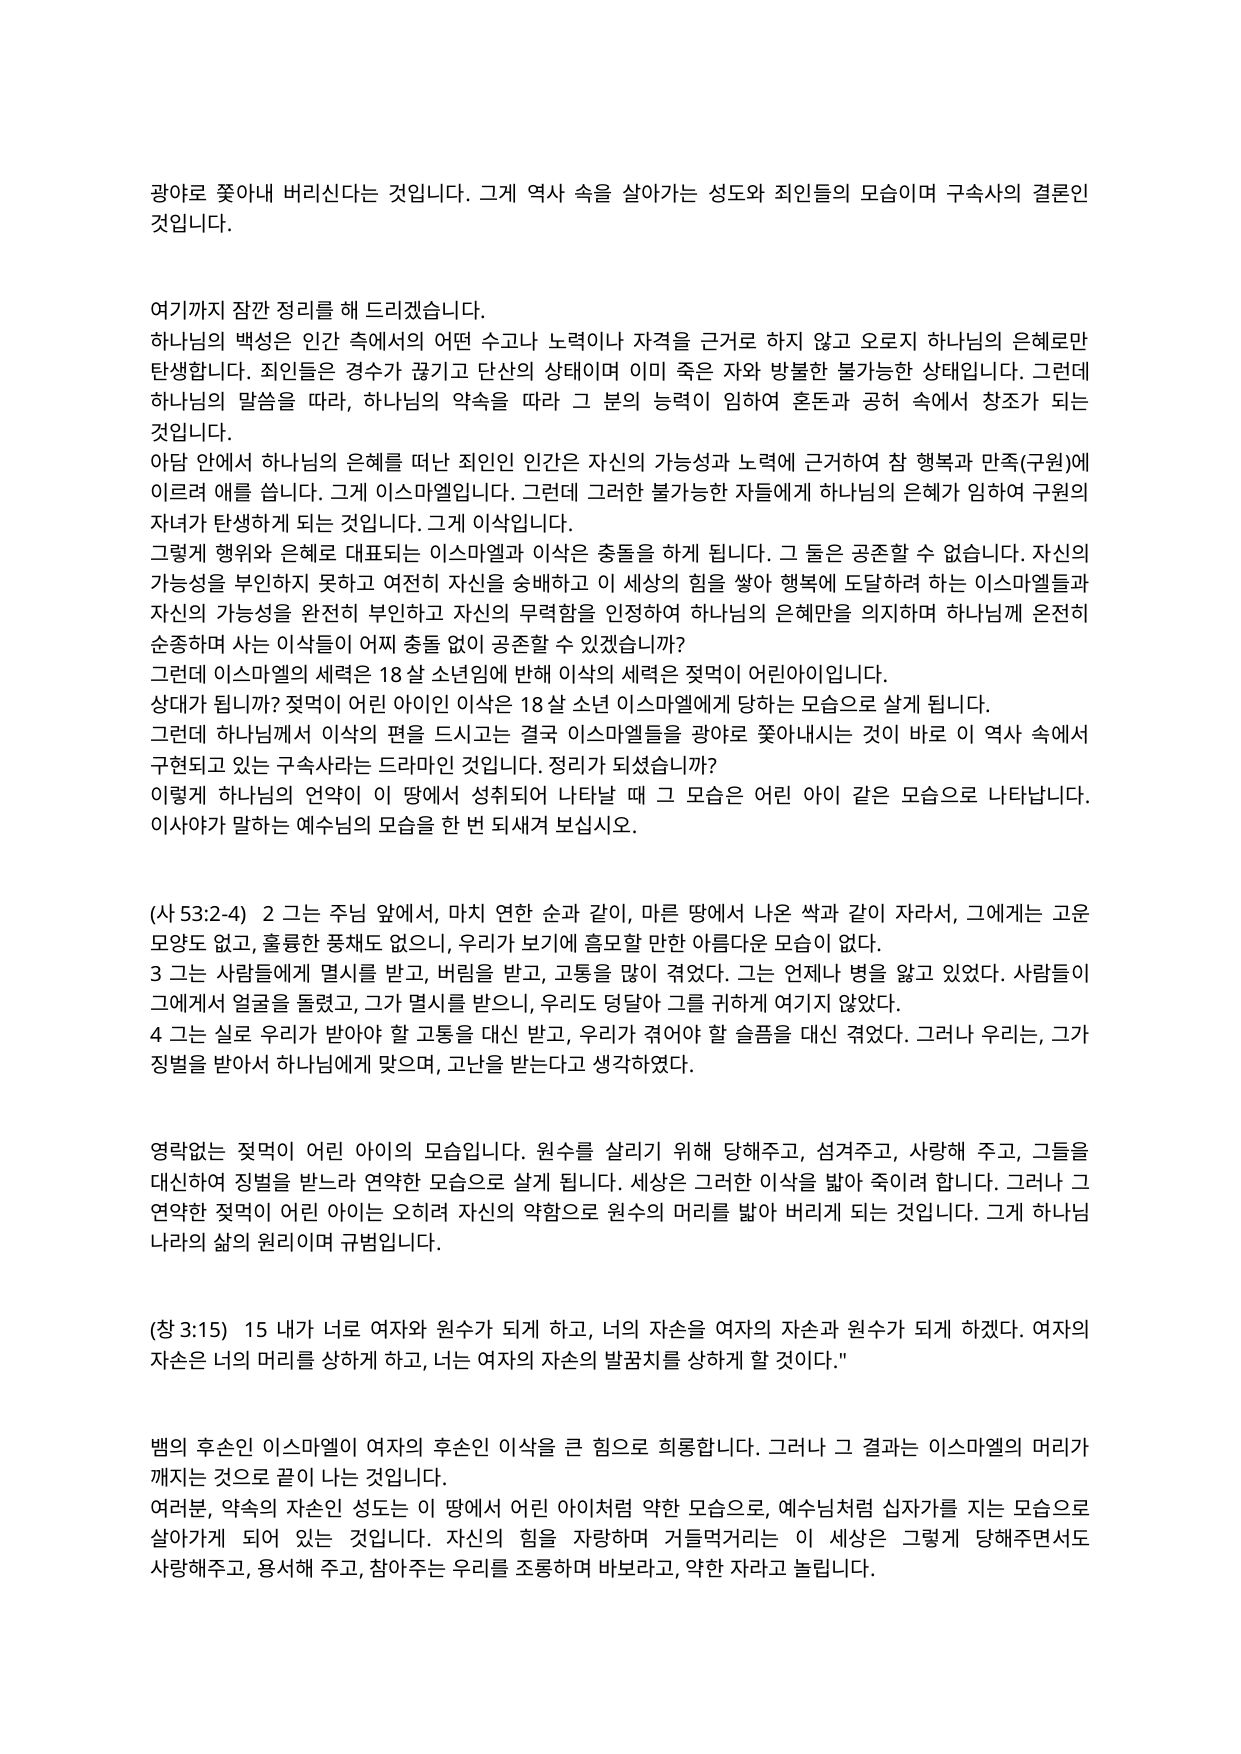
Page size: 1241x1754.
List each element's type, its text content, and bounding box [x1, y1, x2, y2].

text 영락없는 젖먹이 어린 아이의 모습입니다. 원수를 살리기 위해 당해주고, 섬겨주고, 사랑해 주고, 그들을 대신하여 징벌을 받느라 연약한 모습으로 살게 됩니다. 세상은 그러한 이삭을 밟아 죽이려 합니다. 그러나 그 연약한 젖먹이 어린 아이는 오히려 자신의 약함으로 원수의 머리를 밟아 버리게 되는 것입니다. 그게 하나님 나라의 삶의 원리이며 규범입니다. [150, 1136, 1090, 1257]
text 여러분, 약속의 자손인 성도는 이 땅에서 어린 아이처럼 약한 모습으로, 예수님처럼 십자가를 지는 모습으로 살아가게 되어 있는 것입니다. 자신의 힘을 자랑하며 거들먹거리는 이 세상은 그렇게 당해주면서도 사랑해주고, 용서해 주고, 참아주는 우리를 조롱하며 바보라고, 약한 자라고 놀립니다. [150, 1492, 1090, 1583]
text 그런데 하나님께서 이삭의 편을 드시고는 결국 이스마엘들을 광야로 쫓아내시는 것이 바로 이 역사 속에서 구현되고 있는 구속사라는 드라마인 것입니다. 정리가 되셨습니까? [150, 719, 1090, 779]
text (창3:15) 15 내가 너로 여자와 원수가 되게 하고, 너의 자손을 여자의 자손과 원수가 되게 하겠다. 여자의 자손은 너의 머리를 상하게 하고, 너는 여자의 자손의 발꿈치를 상하게 할 것이다." [150, 1314, 1090, 1374]
text 3 그는 사람들에게 멸시를 받고, 버림을 받고, 고통을 많이 겪었다. 그는 언제나 병을 앓고 있었다. 사람들이 그에게서 얼굴을 돌렸고, 그가 멸시를 받으니, 우리도 덩달아 그를 귀하게 여기지 않았다. [150, 957, 1090, 1018]
text (사53:2‐4) 2 그는 주님 앞에서, 마치 연한 순과 같이, 마른 땅에서 나온 싹과 같이 자라서, 그에게는 고운 모양도 없고, 훌륭한 풍채도 없으니, 우리가 보기에 흠모할 만한 아름다운 모습이 없다. [150, 897, 1090, 957]
text 하나님의 백성은 인간 측에서의 어떤 수고나 노력이나 자격을 근거로 하지 않고 오로지 하나님의 은혜로만 탄생합니다. 죄인들은 경수가 끊기고 단산의 상태이며 이미 죽은 자와 방불한 불가능한 상태입니다. 그런데 하나님의 말씀을 따라, 하나님의 약속을 따라 그 분의 능력이 임하여 혼돈과 공허 속에서 창조가 되는 것입니다. [150, 325, 1090, 446]
text 4 그는 실로 우리가 받아야 할 고통을 대신 받고, 우리가 겪어야 할 슬픔을 대신 겪었다. 그러나 우리는, 그가 징벌을 받아서 하나님에게 맞으며, 고난을 받는다고 생각하였다. [150, 1018, 1090, 1079]
text 그런데 이스마엘의 세력은 18살 소년임에 반해 이삭의 세력은 젖먹이 어린아이입니다. [150, 658, 1090, 688]
text 아담 안에서 하나님의 은혜를 떠난 죄인인 인간은 자신의 가능성과 노력에 근거하여 참 행복과 만족(구원)에 이르려 애를 씁니다. 그게 이스마엘입니다. 그런데 그러한 불가능한 자들에게 하나님의 은혜가 임하여 구원의 자녀가 탄생하게 되는 것입니다. 그게 이삭입니다. [150, 446, 1090, 537]
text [150, 177, 1090, 238]
text 이렇게 하나님의 언약이 이 땅에서 성취되어 나타날 때 그 모습은 어린 아이 같은 모습으로 나타납니다. 이사야가 말하는 예수님의 모습을 한 번 되새겨 보십시오. [150, 779, 1090, 840]
text 그렇게 행위와 은혜로 대표되는 이스마엘과 이삭은 충돌을 하게 됩니다. 그 둘은 공존할 수 없습니다. 자신의 가능성을 부인하지 못하고 여전히 자신을 숭배하고 이 세상의 힘을 쌓아 행복에 도달하려 하는 이스마엘들과 자신의 가능성을 완전히 부인하고 자신의 무력함을 인정하여 하나님의 은혜만을 의지하며 하나님께 온전히 순종하며 사는 이삭들이 어찌 충돌 없이 공존할 수 있겠습니까? [150, 537, 1090, 658]
text 상대가 됩니까? 젖먹이 어린 아이인 이삭은 18살 소년 이스마엘에게 당하는 모습으로 살게 됩니다. [150, 688, 1090, 719]
text 여기까지 잠깐 정리를 해 드리겠습니다. [150, 295, 1090, 325]
text 뱀의 후손인 이스마엘이 여자의 후손인 이삭을 큰 힘으로 희롱합니다. 그러나 그 결과는 이스마엘의 머리가 깨지는 것으로 끝이 나는 것입니다. [150, 1431, 1090, 1492]
